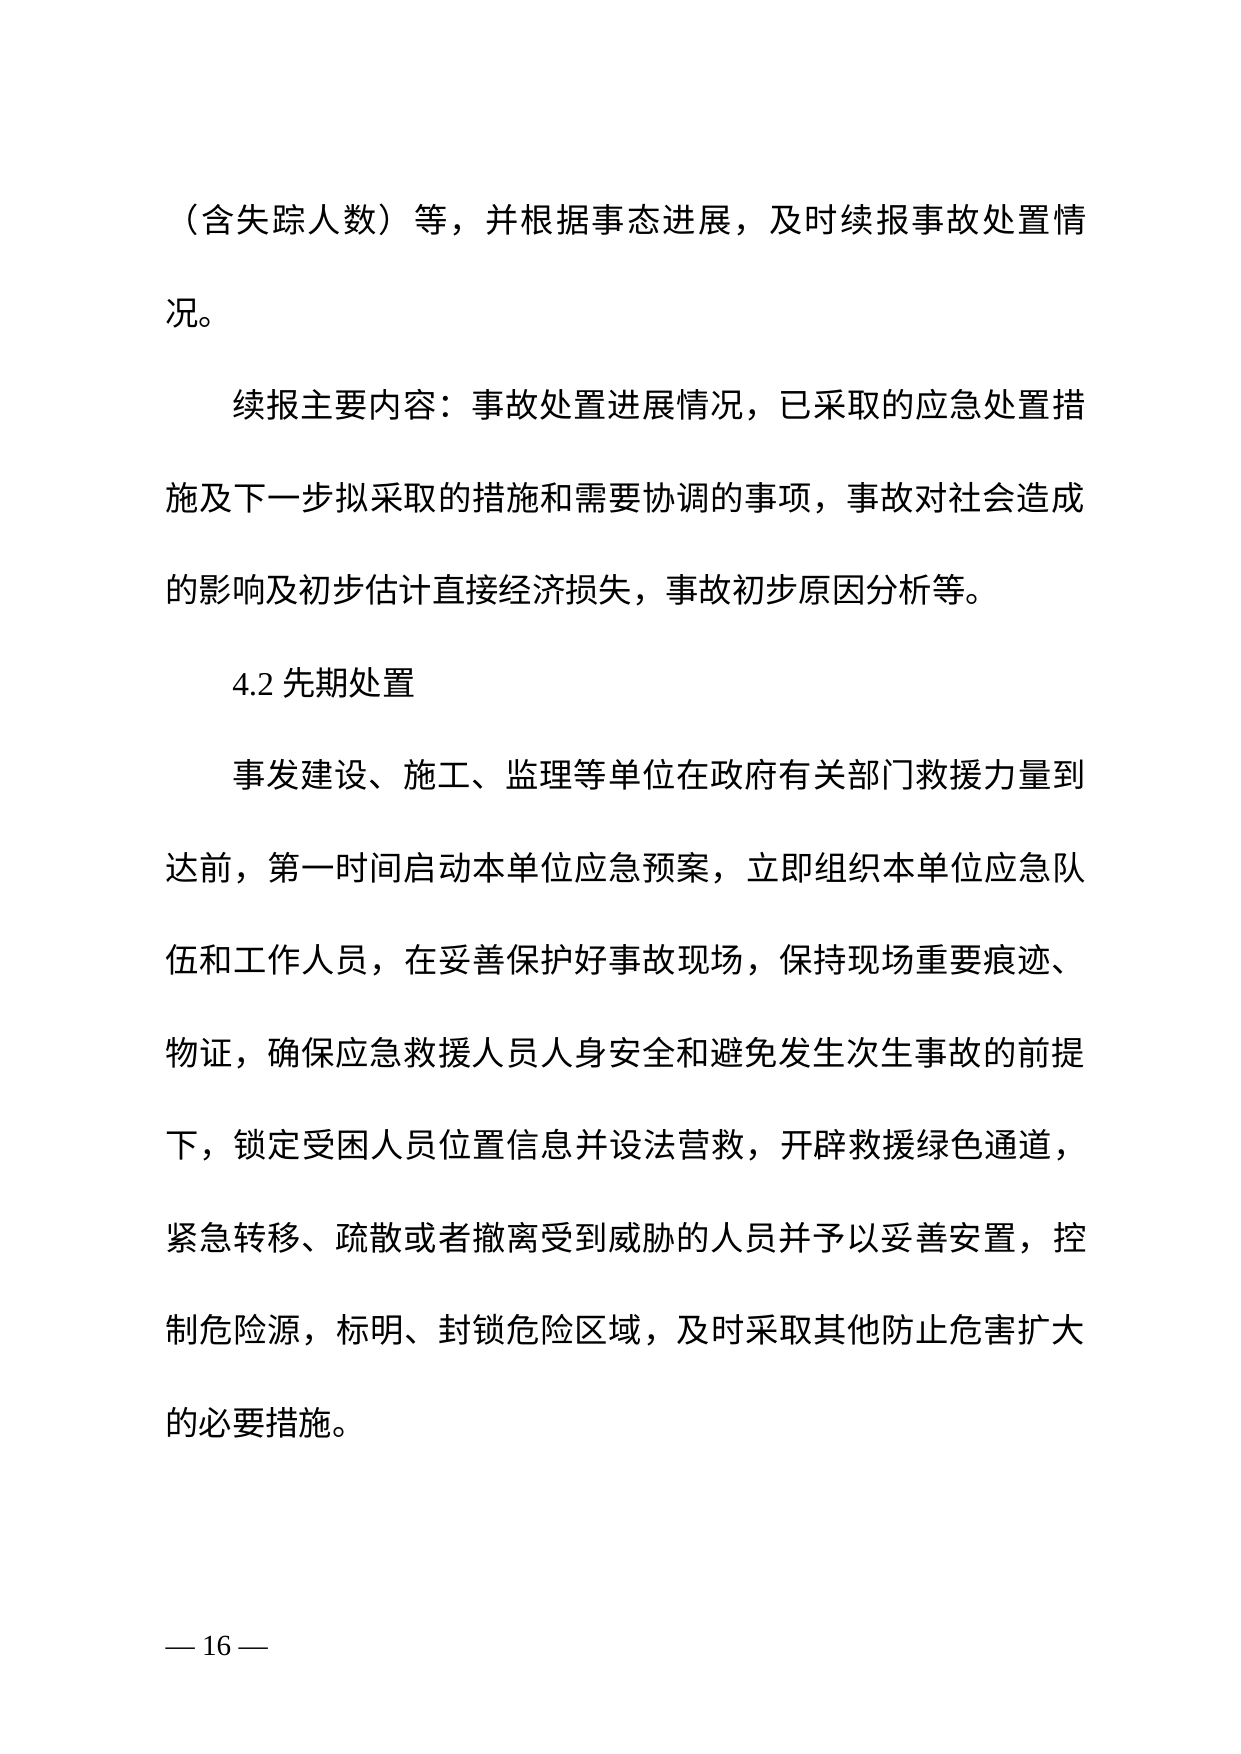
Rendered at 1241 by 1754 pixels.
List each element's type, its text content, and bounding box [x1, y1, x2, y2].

subtitle 4.2 先期处置 [165, 634, 1087, 727]
text 续报主要内容：事故处置进展情况，已采取的应急处置措施及下一步拟采取的措施和需要协调的事项，事故对社会造成的影响及初步估计直接经济损失，事故初步原因分析等。 [165, 357, 1087, 634]
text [165, 172, 1087, 357]
text 事发建设、施工、监理等单位在政府有关部门救援力量到达前，第一时间启动本单位应急预案，立即组织本单位应急队伍和工作人员，在妥善保护好事故现场，保持现场重要痕迹、物证，确保应急救援人员人身安全和避免发生次生事故的前提下，锁定受困人员位置信息并设法营救，开辟救援绿色通道，紧急转移、疏散或者撤离受到威胁的人员并予以妥善安置，控制危险源，标明、封锁危险区域，及时采取其他防止危害扩大的必要措施。 [165, 727, 1087, 1467]
